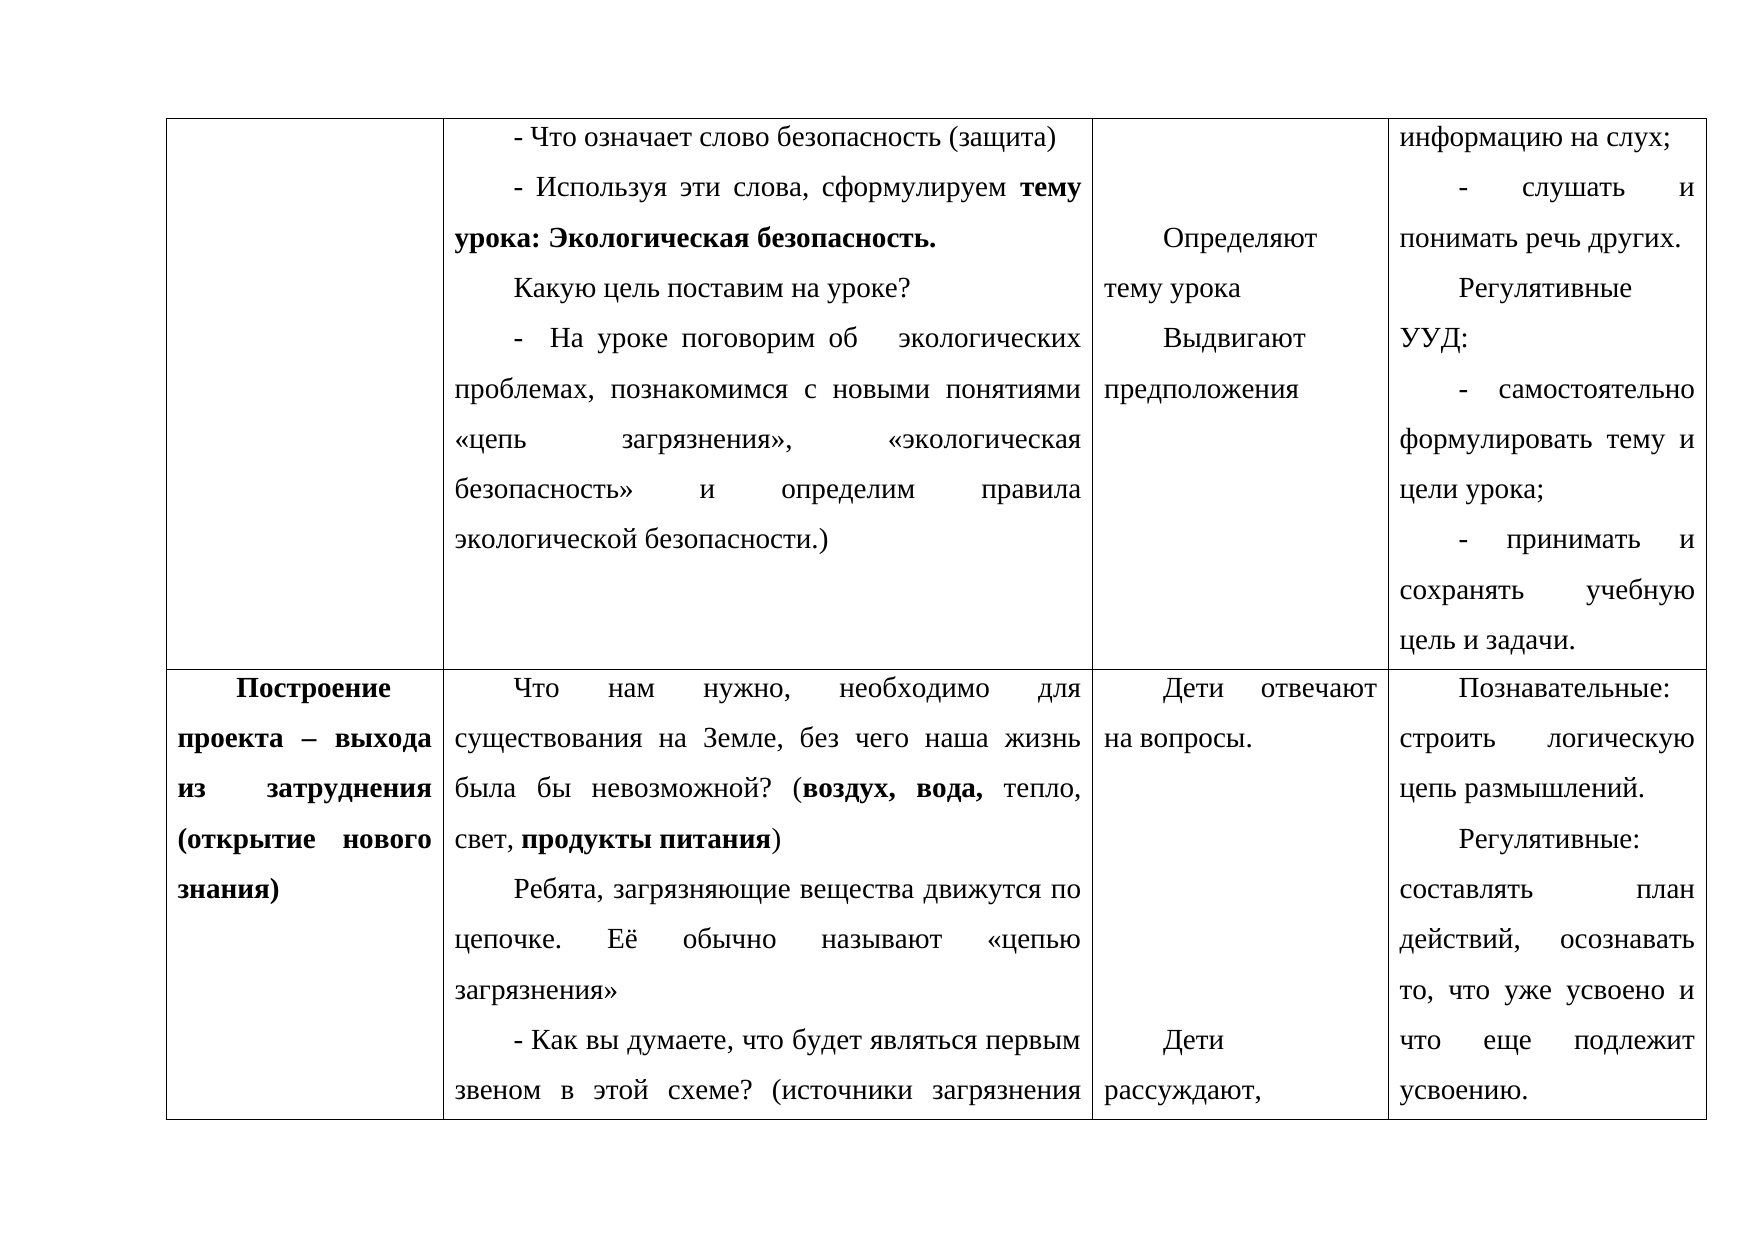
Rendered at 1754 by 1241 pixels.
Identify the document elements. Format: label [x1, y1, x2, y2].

table_cell [1389, 119, 1706, 669]
table_cell [1093, 670, 1388, 1119]
table_cell [167, 119, 443, 669]
table_cell [1389, 670, 1706, 1119]
table_cell [444, 670, 1092, 1119]
table_cell [444, 119, 1092, 669]
table_cell [1093, 119, 1388, 669]
table_cell [167, 670, 443, 1119]
